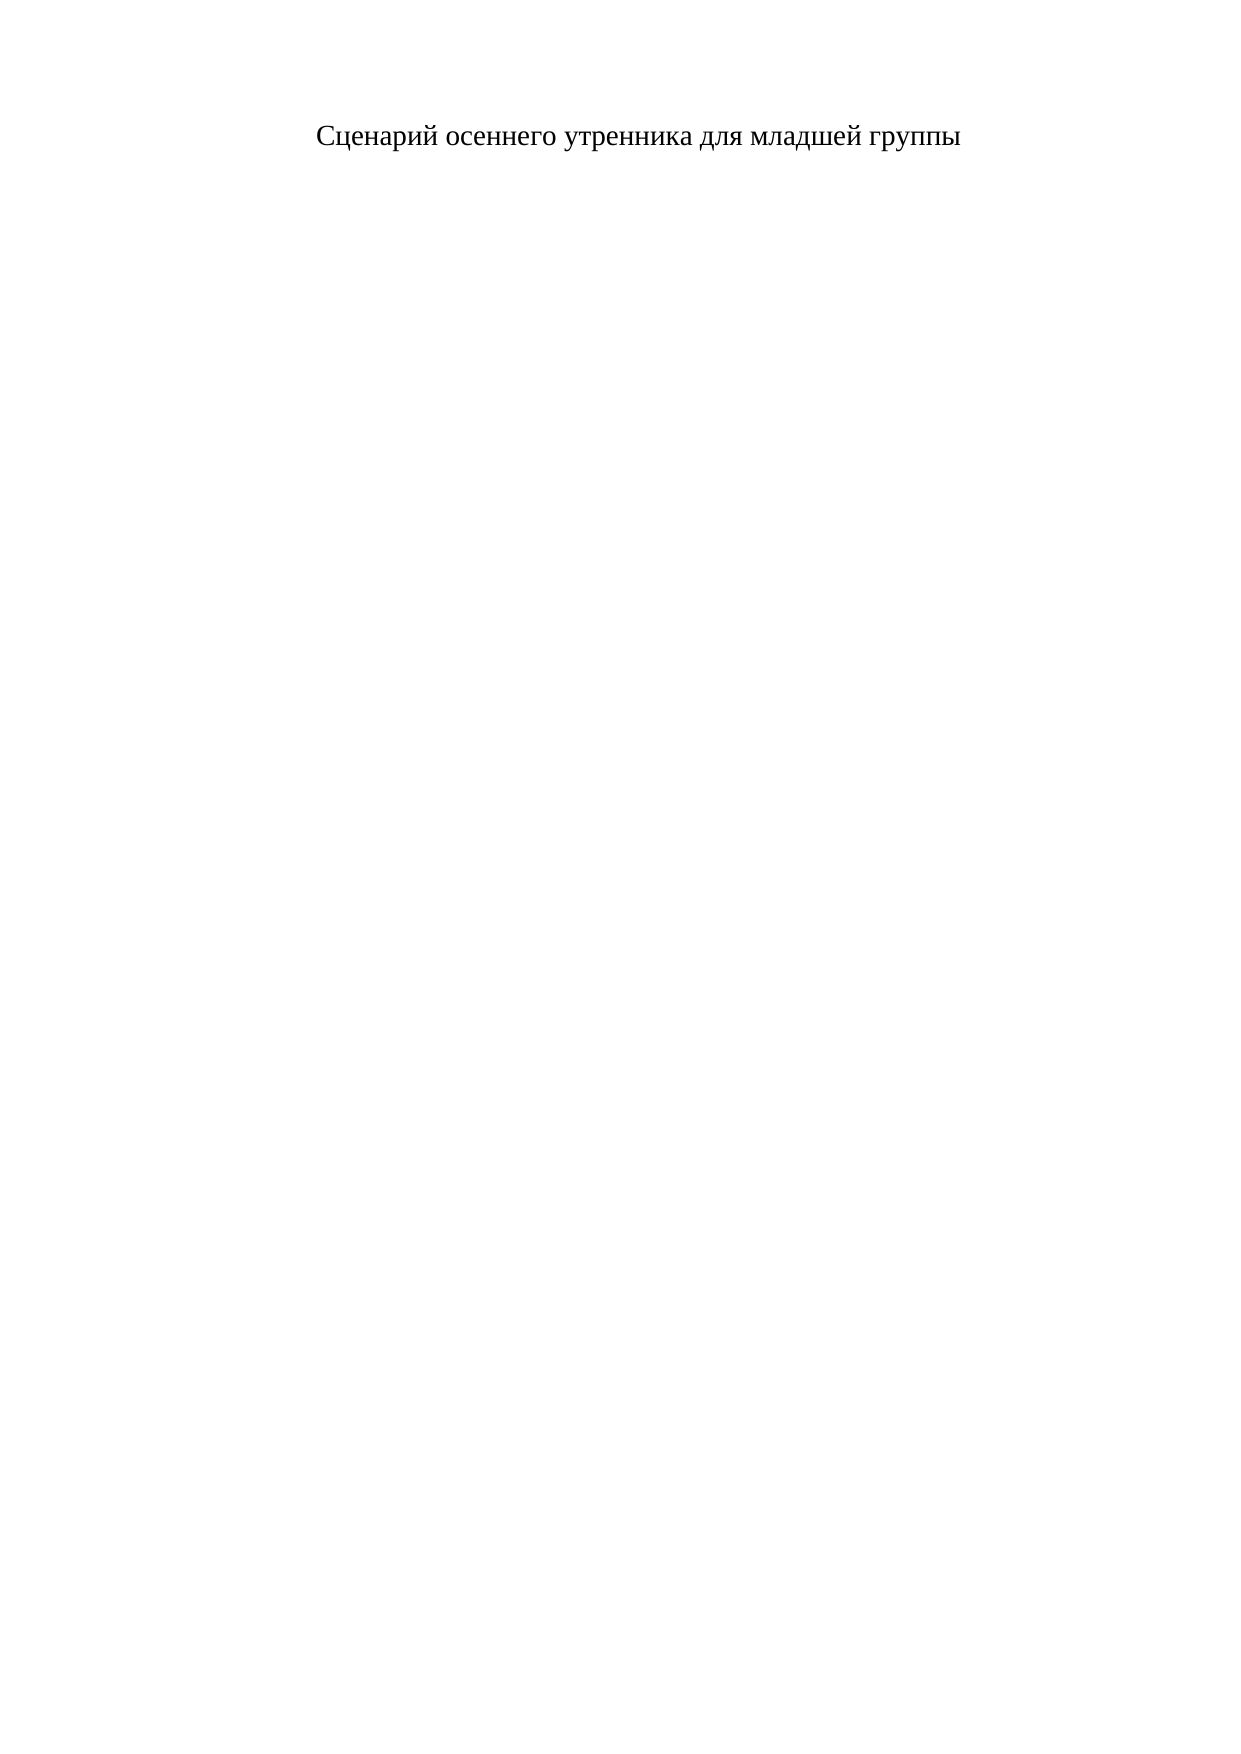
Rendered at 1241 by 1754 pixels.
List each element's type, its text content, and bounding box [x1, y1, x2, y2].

text Сценарий осеннего утренника для младшей группы [177, 118, 1152, 152]
